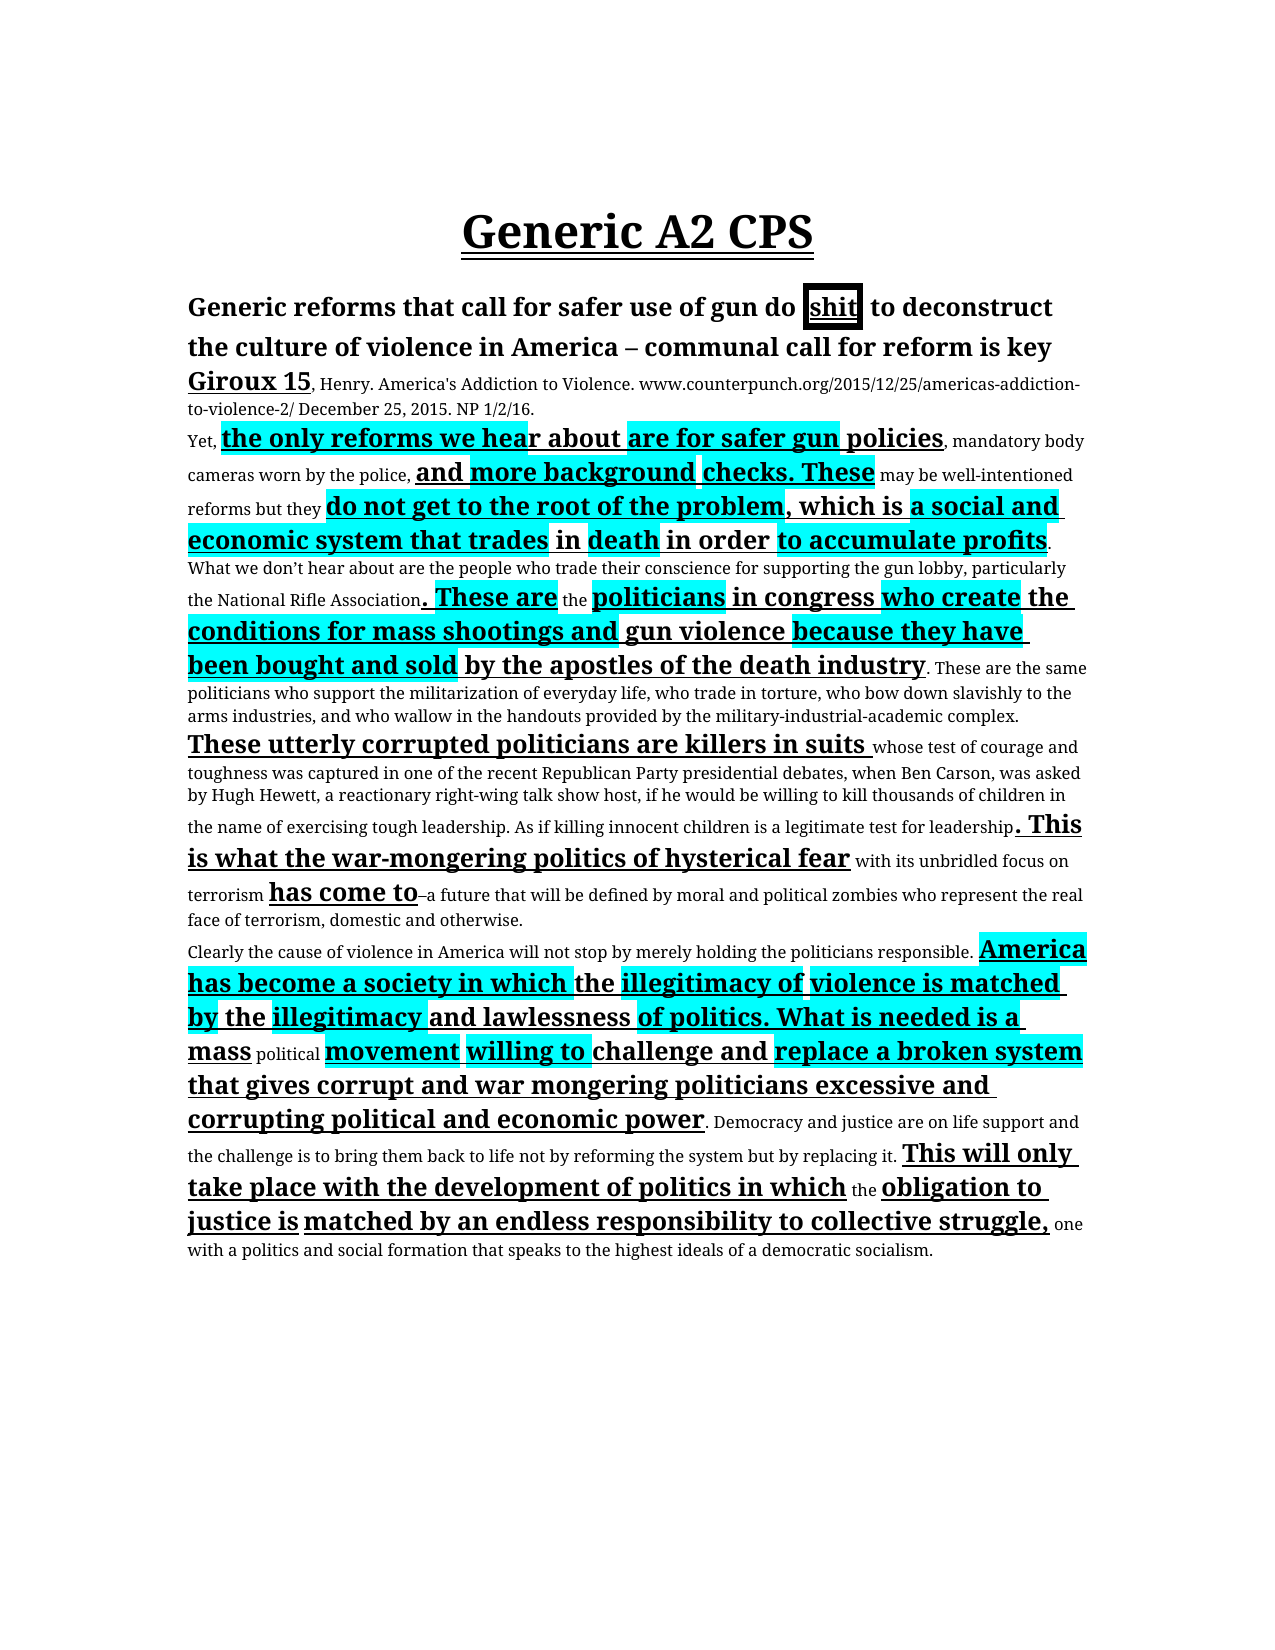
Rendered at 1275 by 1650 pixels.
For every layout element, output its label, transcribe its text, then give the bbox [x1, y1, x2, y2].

text Giroux 15, Henry. America's Addiction to Violence. www.counterpunch.org/2015/12/25/americas-addiction-to-violence-2/ December 25, 2015. NP 1/2/16. [187, 364, 1087, 421]
text Clearly the cause of violence in America will not stop by merely holding the politicians responsible. America has become a society in which the illegitimacy of violence is matched by the illegitimacy and lawlessness of politics. What is needed is a mass political movement willing to challenge and replace a broken system that gives corrupt and war mongering politicians excessive and corrupting political and economic power. Democracy and justice are on life support and the challenge is to bring them back to life not by reforming the system but by replacing it. This will only take place with the development of politics in which the obligation to justice is matched by an endless responsibility to collective struggle, one with a politics and social formation that speaks to the highest ideals of a democratic socialism. [187, 966, 1087, 1261]
text Yet, the only reforms we hear about are for safer gun policies, mandatory body cameras worn by the police, and more background checks. These may be well-intentioned reforms but they do not get to the root of the problem, which is a social and economic system that trades in death in order to accumulate profits. What we don’t hear about are the people who trade their conscience for supporting the gun lobby, particularly the National Rifle Association. These are the politicians in congress who create the conditions for mass shootings and gun violence because they have been bought and sold by the apostles of the death industry. These are the same politicians who support the militarization of everyday life, who trade in torture, who bow down slavishly to the arms industries, and who wallow in the handouts provided by the military-industrial-academic complex. These utterly corrupted politicians are killers in suits whose test of courage and toughness was captured in one of the recent Republican Party presidential debates, when Ben Carson, was asked by Hugh Hewett, a reactionary right-wing talk show host, if he would be willing to kill thousands of children in the name of exercising tough leadership. As if killing innocent children is a legitimate test for leadership. This is what the war-mongering politics of hysterical fear with its unbridled focus on terrorism has come to–a future that will be defined by moral and political zombies who represent the real face of terrorism, domestic and otherwise. [187, 421, 1087, 932]
subtitle Generic reforms that call for safer use of gun do shit to deconstruct the culture of violence in America – communal call for reform is key [187, 283, 1087, 364]
subtitle Generic A2 CPS [187, 200, 1087, 262]
